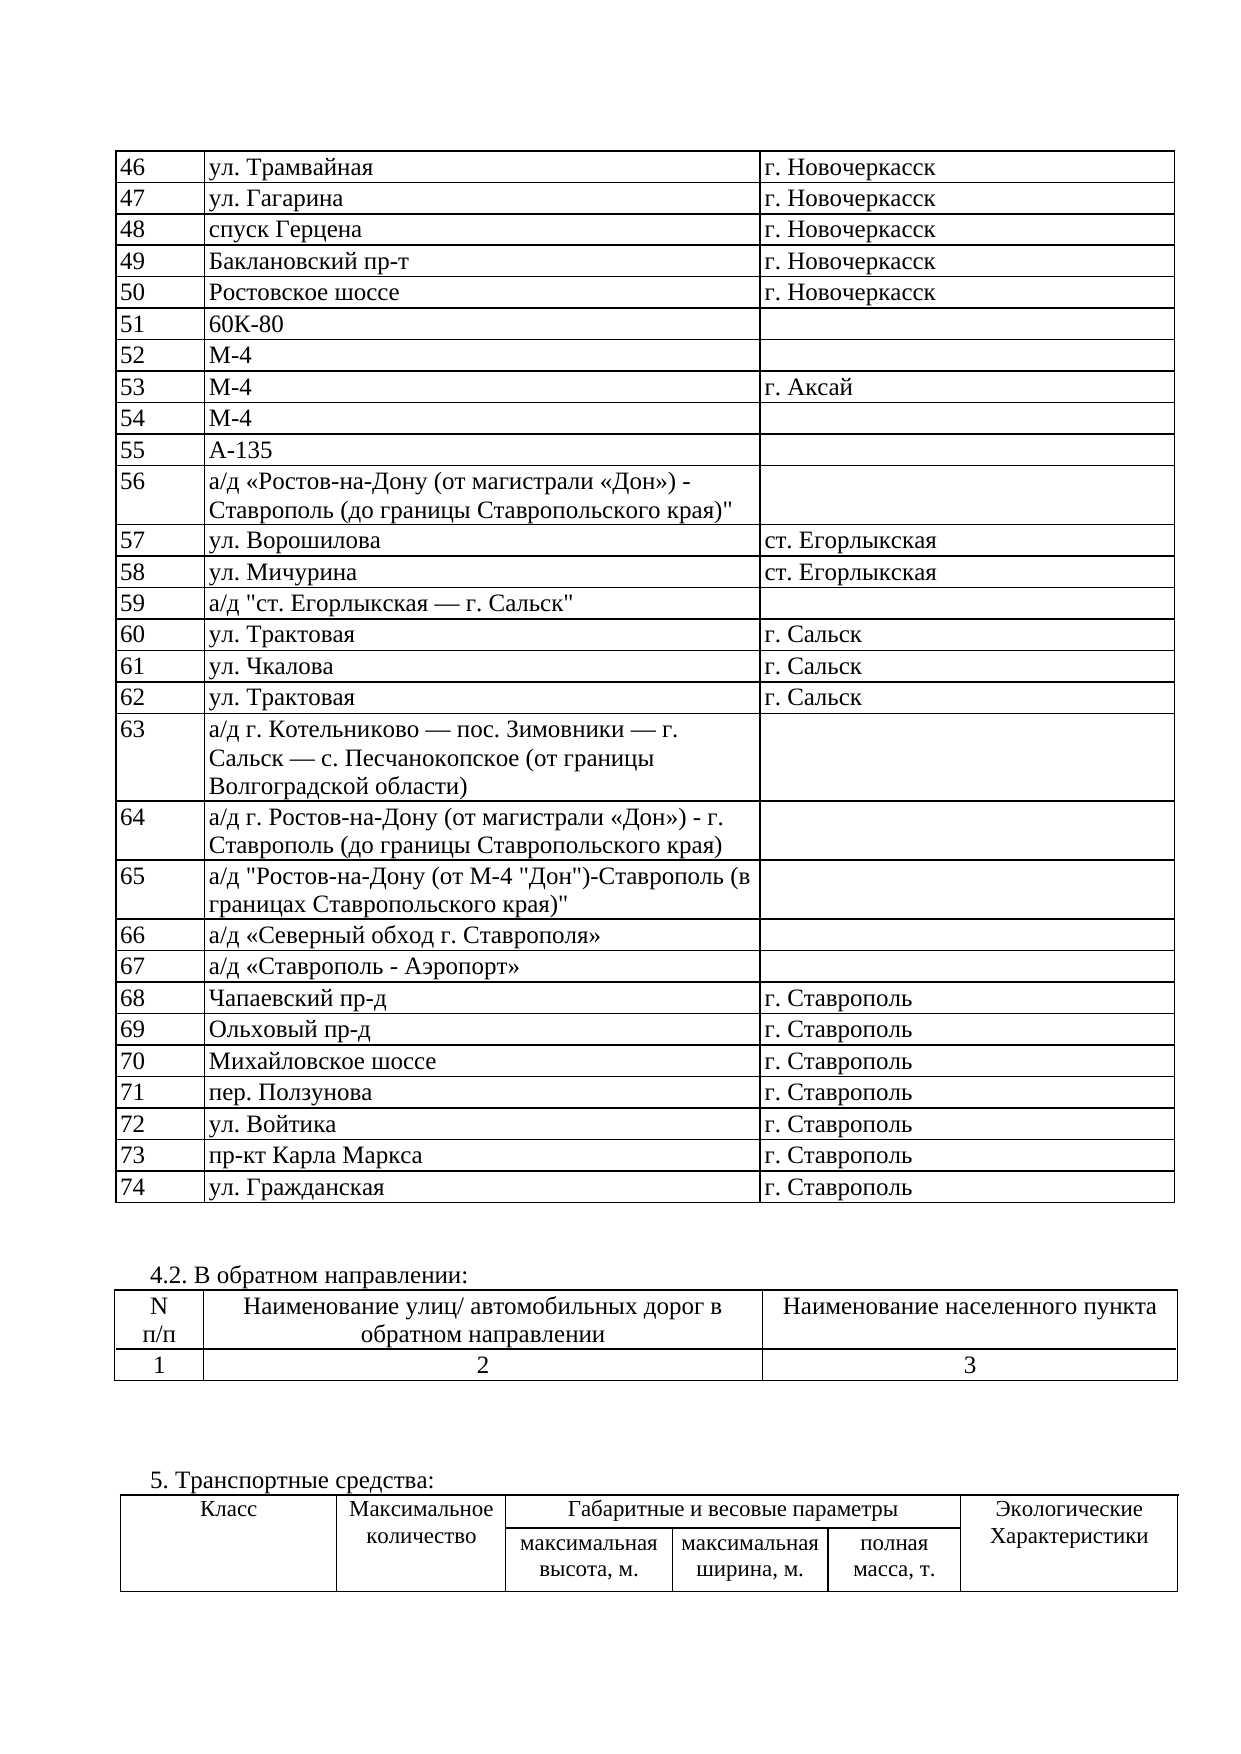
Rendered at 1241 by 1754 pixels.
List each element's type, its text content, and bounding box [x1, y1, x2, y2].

table_cell ул. Трактовая [205, 620, 759, 649]
table_cell Чапаевский пр-д [205, 983, 759, 1013]
table_cell г. Новочеркасск [761, 152, 1174, 181]
table_cell г. Ставрополь [761, 1172, 1174, 1201]
table_cell пер. Ползунова [205, 1077, 759, 1107]
table_cell 53 [117, 372, 204, 402]
table_cell Баклановский пр-т [205, 246, 759, 276]
table_cell 63 [117, 714, 204, 800]
table_cell 70 [117, 1046, 204, 1076]
table_cell 68 [117, 983, 204, 1013]
table_cell [761, 951, 1174, 981]
table_cell 74 [117, 1172, 204, 1201]
table_cell а/д г. Котельниково — пос. Зимовники — г. Сальск — с. Песчанокопское (от границы Волгоградской области) [205, 714, 759, 800]
table_cell 69 [117, 1014, 204, 1044]
table_cell Ростовское шоссе [205, 277, 759, 307]
table_cell а/д «Ростов-на-Дону (от магистрали «Дон») - Ставрополь (до границы Ставропольского края)" [205, 466, 759, 524]
table_cell [761, 403, 1174, 433]
table_cell а/д «Ставрополь - Аэропорт» [205, 951, 759, 981]
table_cell 46 [117, 152, 204, 181]
table_cell г. Сальск [761, 651, 1174, 681]
table_cell 3 [763, 1348, 1177, 1380]
text 4.2. В обратном направлении: [150, 1261, 1090, 1289]
table_cell г. Ставрополь [761, 1077, 1174, 1107]
table_cell г. Ставрополь [761, 1140, 1174, 1170]
table_cell г. Ставрополь [761, 983, 1174, 1013]
table_cell ул. Мичурина [205, 557, 759, 587]
table_cell а/д г. Ростов-на-Дону (от магистрали «Дон») - г. Ставрополь (до границы Ставропольского края) [205, 802, 759, 859]
table_cell г. Новочеркасск [761, 183, 1174, 213]
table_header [961, 1496, 1177, 1591]
table_cell [761, 466, 1174, 524]
table_cell 59 [117, 588, 204, 618]
table_cell 2 [204, 1350, 762, 1380]
table_cell 56 [117, 466, 204, 524]
table_cell 49 [117, 246, 204, 276]
table_cell г. Новочеркасск [761, 277, 1174, 307]
table_cell 47 [117, 183, 204, 213]
table_cell ст. Егорлыкская [761, 525, 1174, 555]
table_cell г. Новочеркасск [761, 215, 1174, 244]
table_cell М-4 [205, 372, 759, 402]
table_cell ст. Егорлыкская [761, 557, 1174, 587]
table_cell ул. Войтика [205, 1109, 759, 1138]
table_cell 67 [117, 951, 204, 981]
table_header Класс [121, 1496, 336, 1591]
table_cell а/д "Ростов-на-Дону (от М-4 "Дон")-Ставрополь (в границах Ставропольского края)" [205, 861, 759, 918]
table_cell г. Аксай [761, 372, 1174, 402]
table_cell 55 [117, 435, 204, 464]
table_cell А-135 [205, 435, 759, 464]
table_cell ул. Ворошилова [205, 525, 759, 555]
table_cell ул. Гражданская [205, 1172, 759, 1201]
table_header Наименование улиц/ автомобильных дорог в обратном направлении [204, 1291, 762, 1348]
table_cell пр-кт Карла Маркса [205, 1140, 759, 1170]
table_cell 51 [117, 309, 204, 339]
table_cell 57 [117, 525, 204, 555]
table_cell 61 [117, 651, 204, 681]
table_cell а/д "ст. Егорлыкская — г. Сальск" [205, 588, 759, 618]
table_cell 50 [117, 277, 204, 307]
table_cell 62 [117, 683, 204, 712]
table_cell 48 [117, 215, 204, 244]
table_cell а/д «Северный обход г. Ставрополя» [205, 920, 759, 950]
table_cell 60 [117, 620, 204, 649]
table_cell М-4 [205, 403, 759, 433]
table_cell 66 [117, 920, 204, 950]
table_cell 64 [117, 802, 204, 859]
table_cell [761, 714, 1174, 800]
table_cell 73 [117, 1140, 204, 1170]
table_cell [761, 861, 1174, 918]
table_cell Михайловское шоссе [205, 1046, 759, 1076]
table_cell г. Сальск [761, 620, 1174, 649]
table_header N п/п [115, 1291, 203, 1348]
table_cell [761, 435, 1174, 464]
table_cell спуск Герцена [205, 215, 759, 244]
table_cell 1 [115, 1349, 203, 1380]
table_cell ул. Трактовая [205, 683, 759, 712]
table_cell Ольховый пр-д [205, 1014, 759, 1044]
table_cell максимальная высота, м. [506, 1529, 672, 1591]
table_cell [761, 588, 1174, 618]
table_cell ул. Гагарина [205, 183, 759, 213]
table_cell 52 [117, 340, 204, 370]
table_cell 71 [117, 1077, 204, 1107]
table_cell 65 [117, 861, 204, 918]
table_cell полная масса, т. [829, 1529, 960, 1591]
table_cell г. Сальск [761, 683, 1174, 712]
table_cell максимальная ширина, м. [673, 1529, 827, 1591]
table_cell [761, 309, 1174, 339]
table_cell г. Ставрополь [761, 1109, 1174, 1138]
table_cell ул. Трамвайная [205, 152, 759, 181]
table_cell 58 [117, 557, 204, 587]
table_cell ул. Чкалова [205, 651, 759, 681]
table_cell [761, 340, 1174, 370]
table_cell [761, 802, 1174, 859]
table_cell 54 [117, 403, 204, 433]
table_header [337, 1496, 505, 1591]
table_cell 72 [117, 1109, 204, 1138]
table_cell М-4 [205, 340, 759, 370]
text 5. Транспортные средства: [150, 1465, 1090, 1494]
table_cell [761, 920, 1174, 950]
table_cell г. Новочеркасск [761, 246, 1174, 276]
table_cell 60К-80 [205, 309, 759, 339]
table_header Габаритные и весовые параметры [506, 1496, 960, 1527]
table_cell г. Ставрополь [761, 1046, 1174, 1076]
table_cell г. Ставрополь [761, 1014, 1174, 1044]
table_header Наименование населенного пункта [763, 1291, 1177, 1348]
